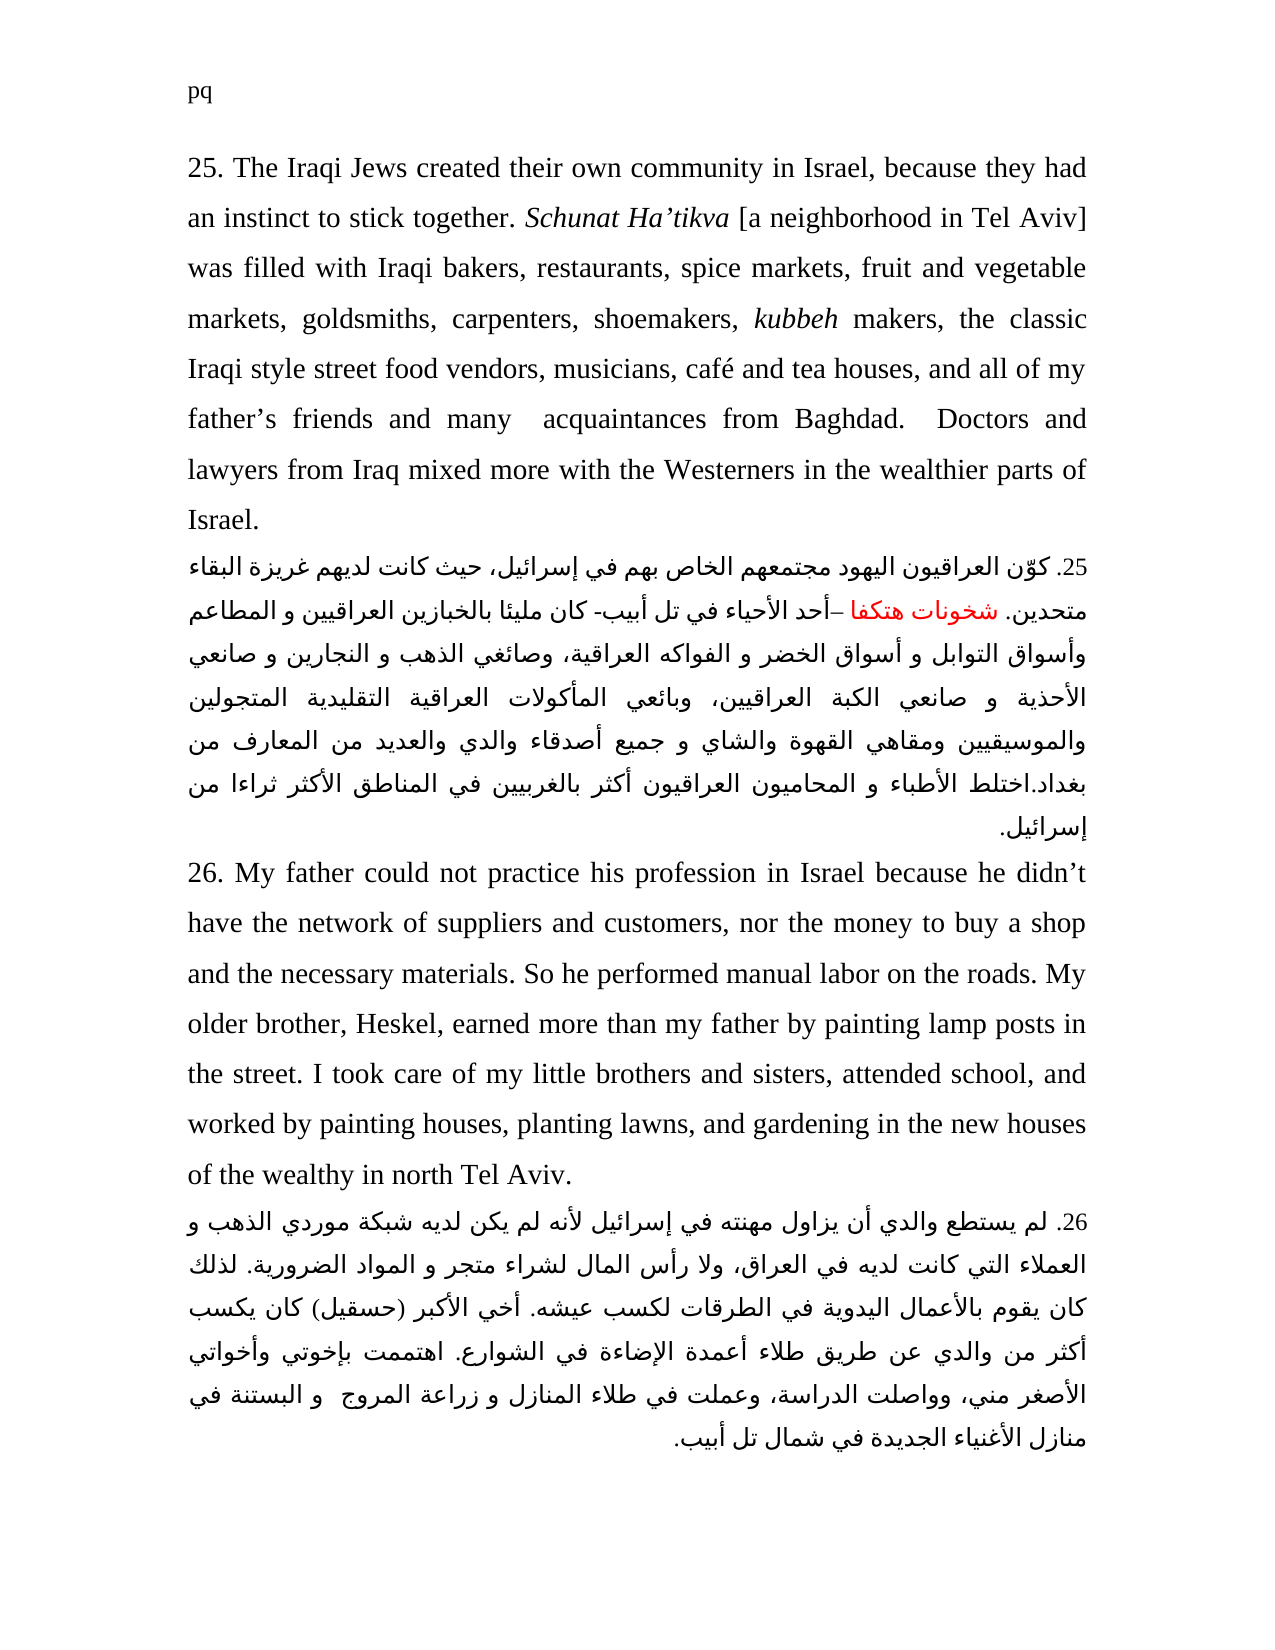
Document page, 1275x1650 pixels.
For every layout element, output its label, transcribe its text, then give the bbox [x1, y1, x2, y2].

text 25. The Iraqi Jews created their own community in Israel, because they had an instinct to stick together. Schunat Ha’tikva [a neighborhood in Tel Aviv] was filled with Iraqi bakers, restaurants, spice markets, fruit and vegetable markets, goldsmiths, carpenters, shoemakers, kubbeh makers, the classic Iraqi style street food vendors, musicians, café and tea houses, and all of my father’s friends and many acquaintances from Baghdad. Doctors and lawyers from Iraq mixed more with the Westerners in the wealthier parts of Israel. [187, 150, 1087, 536]
text 26. لم يستطع والدي أن يزاول مهنته في إسرائيل لأنه لم يكن لديه شبكة موردي الذهب و العملاء التي كانت لديه في العراق، ولا رأس المال لشراء متجر و المواد الضرورية. لذلك كان يقوم بالأعمال اليدوية في الطرقات لكسب عيشه. أخي الأكبر (حسقيل) كان يكسب أكثر من والدي عن طريق طلاء أعمدة الإضاءة في الشوارع. اهتممت بإخوتي وأخواتي الأصغر مني، وواصلت الدراسة، وعملت في طلاء المنازل و زراعة المروج و البستنة في منازل الأغنياء الجديدة في شمال تل أبيب. [187, 1207, 1087, 1452]
text 26. My father could not practice his profession in Israel because he didn’t have the network of suppliers and customers, nor the money to buy a shop and the necessary materials. So he performed manual labor on the roads. My older brother, Heskel, earned more than my father by painting lamp posts in the street. I took care of my little brothers and sisters, attended school, and worked by painting houses, planting lawns, and gardening in the new houses of the wealthy in north Tel Aviv. [187, 855, 1087, 1191]
text 25. كوّن العراقيون اليهود مجتمعهم الخاص بهم في إسرائيل، حيث كانت لديهم غريزة البقاء متحدين. شخونات هتكفا –أحد الأحياء في تل أبيب- كان مليئا بالخبازين العراقيين و المطاعم وأسواق التوابل و أسواق الخضر و الفواكه العراقية، وصائغي الذهب و النجارين و صانعي الأحذية و صانعي الكبة العراقيين، وبائعي المأكولات العراقية التقليدية المتجولين والموسيقيين ومقاهي القهوة والشاي و جميع أصدقاء والدي والعديد من المعارف من بغداد.اختلط الأطباء و المحاميون العراقيون أكثر بالغربيين في المناطق الأكثر ثراءا من إسرائيل. [187, 552, 1087, 841]
